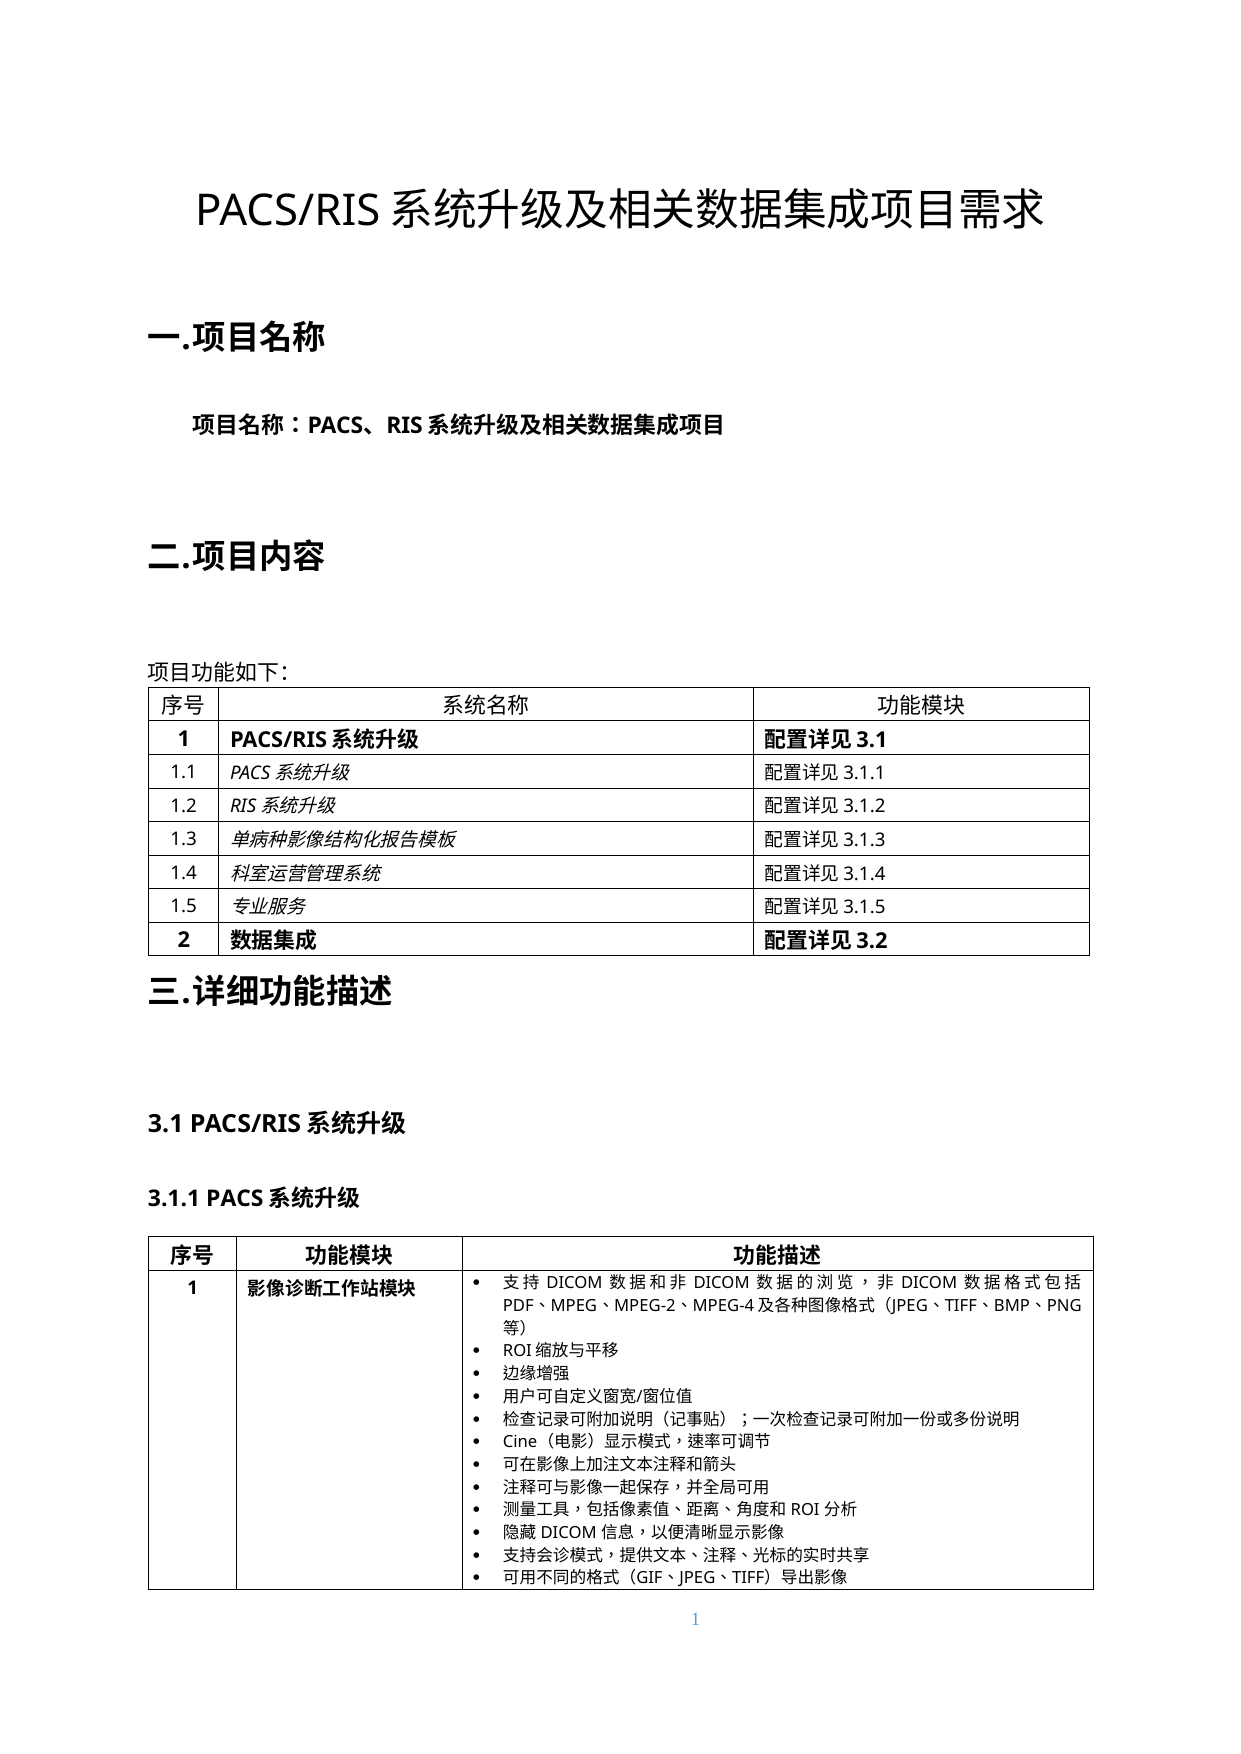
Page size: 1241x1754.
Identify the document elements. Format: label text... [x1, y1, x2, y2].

table_cell PACS系统升级 [219, 755, 753, 787]
table_cell 1 [149, 1271, 236, 1589]
subtitle 3.1 PACS/RIS系统升级 [148, 1089, 1092, 1154]
table_cell 单病种影像结构化报告模板 [219, 822, 753, 854]
table_cell 1.2 [149, 789, 218, 821]
table_cell 1.1 [149, 755, 218, 787]
table_cell 配置详见3.1.2 [754, 789, 1089, 821]
table_cell 配置详见3.1.4 [754, 856, 1089, 888]
subtitle 项目名称 [148, 304, 1092, 369]
table_header 功能模块 [237, 1237, 462, 1270]
table_cell 数据集成 [219, 923, 753, 955]
table_cell 1.3 [149, 822, 218, 854]
table_header 序号 [149, 688, 218, 720]
table_cell 科室运营管理系统 [219, 856, 753, 888]
table_header 系统名称 [219, 688, 753, 720]
table_header 序号 [149, 1237, 236, 1270]
table_header 功能描述 [463, 1237, 1093, 1270]
text PACS/RIS系统升级及相关数据集成项目需求 [148, 174, 1092, 239]
table_cell 1 [149, 721, 218, 754]
table_cell 1.5 [149, 889, 218, 922]
table_cell PACS/RIS系统升级 [219, 721, 753, 754]
text 项目功能如下： [148, 654, 1092, 687]
subtitle 详细功能描述 [148, 956, 1092, 1021]
list 3.1.1 PACS系统升级 [148, 1181, 1092, 1213]
table_cell 专业服务 [219, 889, 753, 922]
subtitle 项目内容 [148, 521, 1092, 586]
subtitle 项目名称：PACS、RIS系统升级及相关数据集成项目 [193, 391, 1092, 456]
table_cell 2 [149, 923, 218, 955]
table_cell 配置详见3.1.1 [754, 755, 1089, 787]
table_cell 配置详见3.1 [754, 721, 1089, 754]
table_cell 配置详见3.2 [754, 923, 1089, 955]
table_cell 影像诊断工作站模块 [237, 1271, 462, 1589]
table_cell 配置详见3.1.5 [754, 889, 1089, 922]
table_header 功能模块 [754, 688, 1089, 720]
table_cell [463, 1271, 1093, 1589]
table_cell 1.4 [149, 856, 218, 888]
table_cell RIS系统升级 [219, 789, 753, 821]
table_cell 配置详见3.1.3 [754, 822, 1089, 854]
